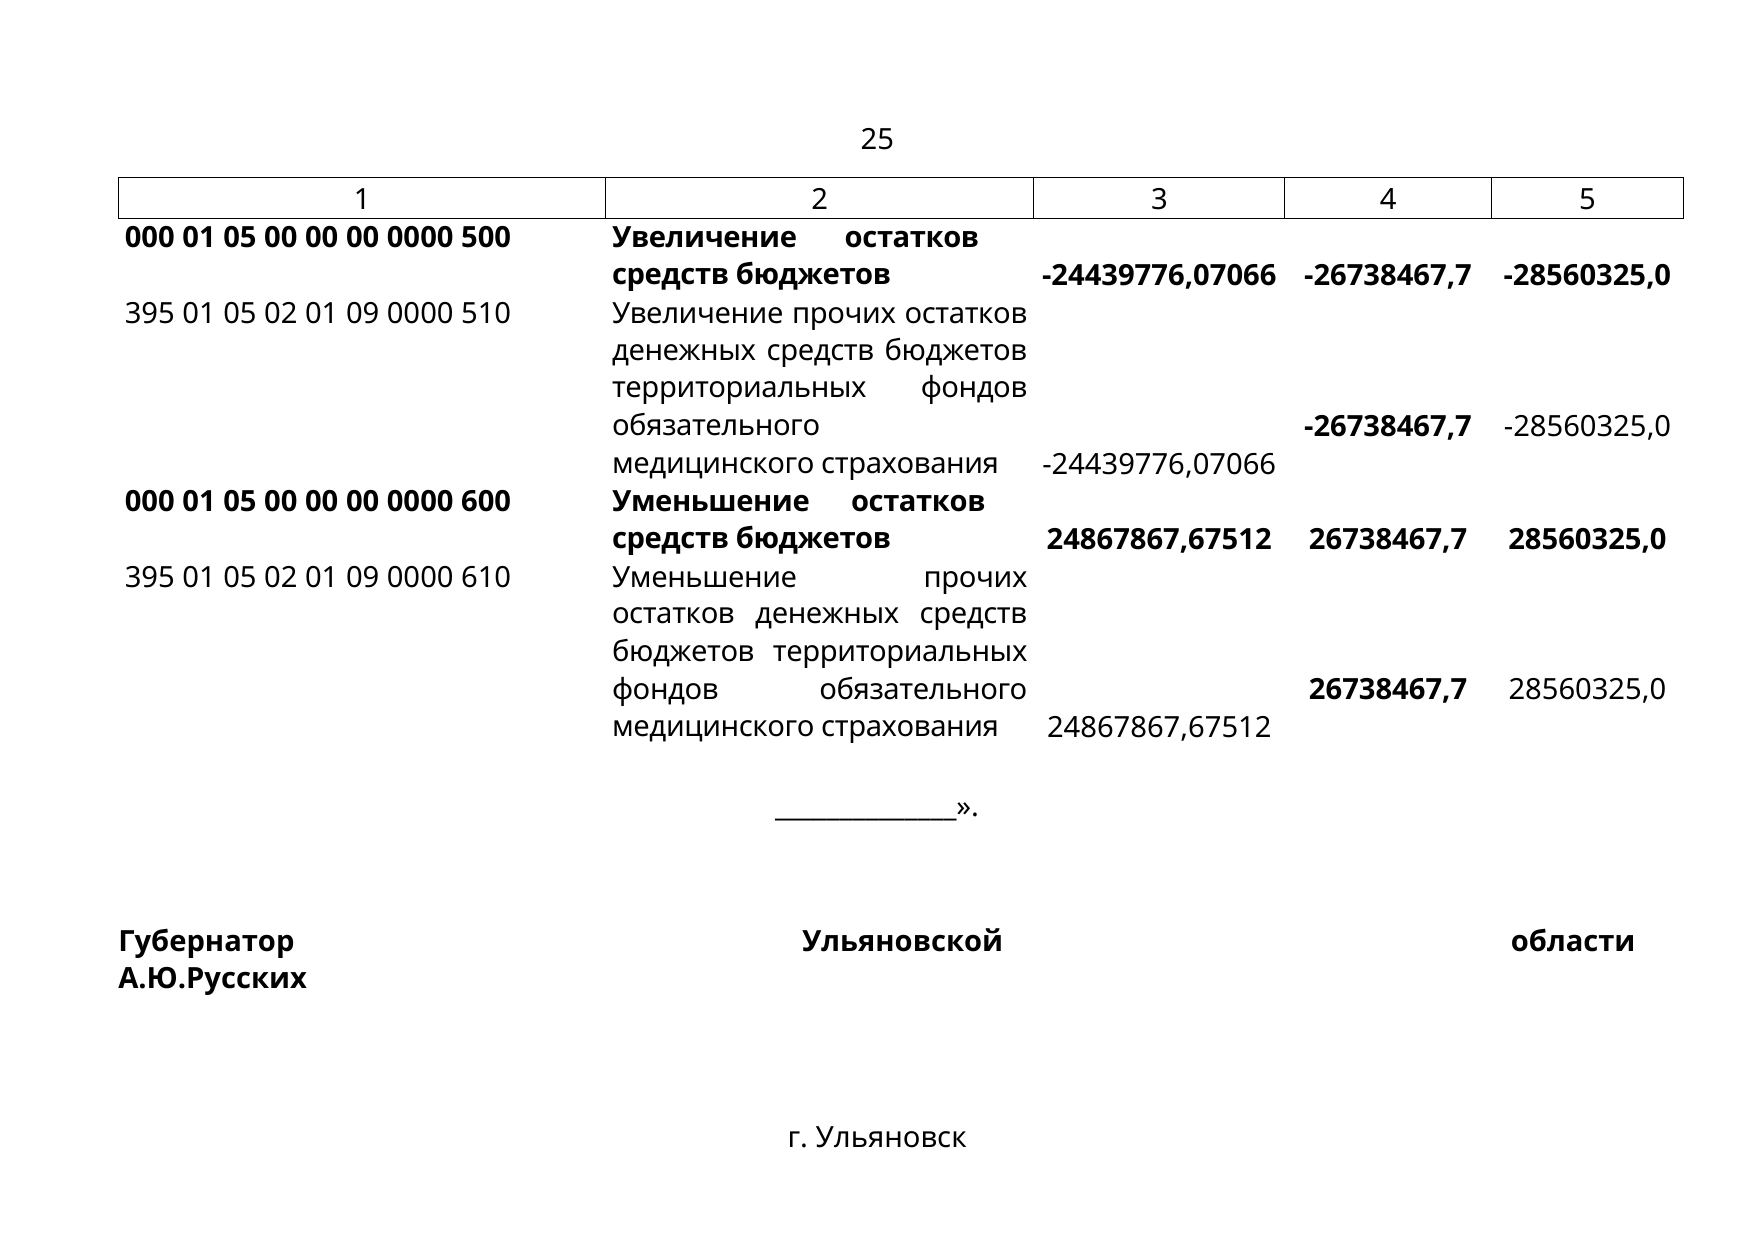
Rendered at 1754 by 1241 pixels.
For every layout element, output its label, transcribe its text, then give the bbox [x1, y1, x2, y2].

table_header 5 [1492, 178, 1683, 218]
table_cell 26738467,7 [1285, 482, 1491, 557]
table_cell Уменьшение прочих остатков денежных средств бюджетов территориальных фондов обязательного медицинского страхования [605, 557, 1033, 745]
table_cell 000 01 05 00 00 00 0000 500 [118, 219, 605, 293]
table_cell Увеличение остатков средств бюджетов [605, 219, 1033, 293]
table_cell 000 01 05 00 00 00 0000 600 [118, 482, 605, 557]
table_cell 24867867,67512 [1034, 482, 1284, 557]
table_header 4 [1285, 178, 1491, 218]
table_cell -24439776,07066 [1034, 293, 1284, 482]
table_header 1 [119, 178, 605, 218]
table_cell 24867867,67512 [1034, 557, 1284, 745]
table_header 3 [1034, 178, 1284, 218]
table_cell Уменьшение остатков средств бюджетов [605, 482, 1033, 557]
table_header 2 [606, 178, 1033, 218]
table_cell -26738467,7 [1285, 219, 1491, 293]
table_cell Увеличение прочих остатков денежных средств бюджетов территориальных фондов обязательного медицинского страхования [605, 293, 1033, 482]
table_cell 28560325,0 [1491, 482, 1683, 557]
table_cell -28560325,0 [1491, 219, 1683, 293]
text Губернатор Ульяновской области А.Ю.Русских [118, 922, 1636, 997]
text ______________». [118, 785, 1636, 825]
table_cell 395 01 05 02 01 09 0000 610 [118, 557, 605, 745]
table_cell 26738467,7 [1285, 557, 1491, 745]
table_cell -24439776,07066 [1034, 219, 1284, 293]
table_cell -28560325,0 [1491, 293, 1683, 482]
table_cell 28560325,0 [1491, 557, 1683, 745]
text г. Ульяновск [118, 1116, 1636, 1156]
table_cell -26738467,7 [1285, 293, 1491, 482]
table_cell 395 01 05 02 01 09 0000 510 [118, 293, 605, 482]
